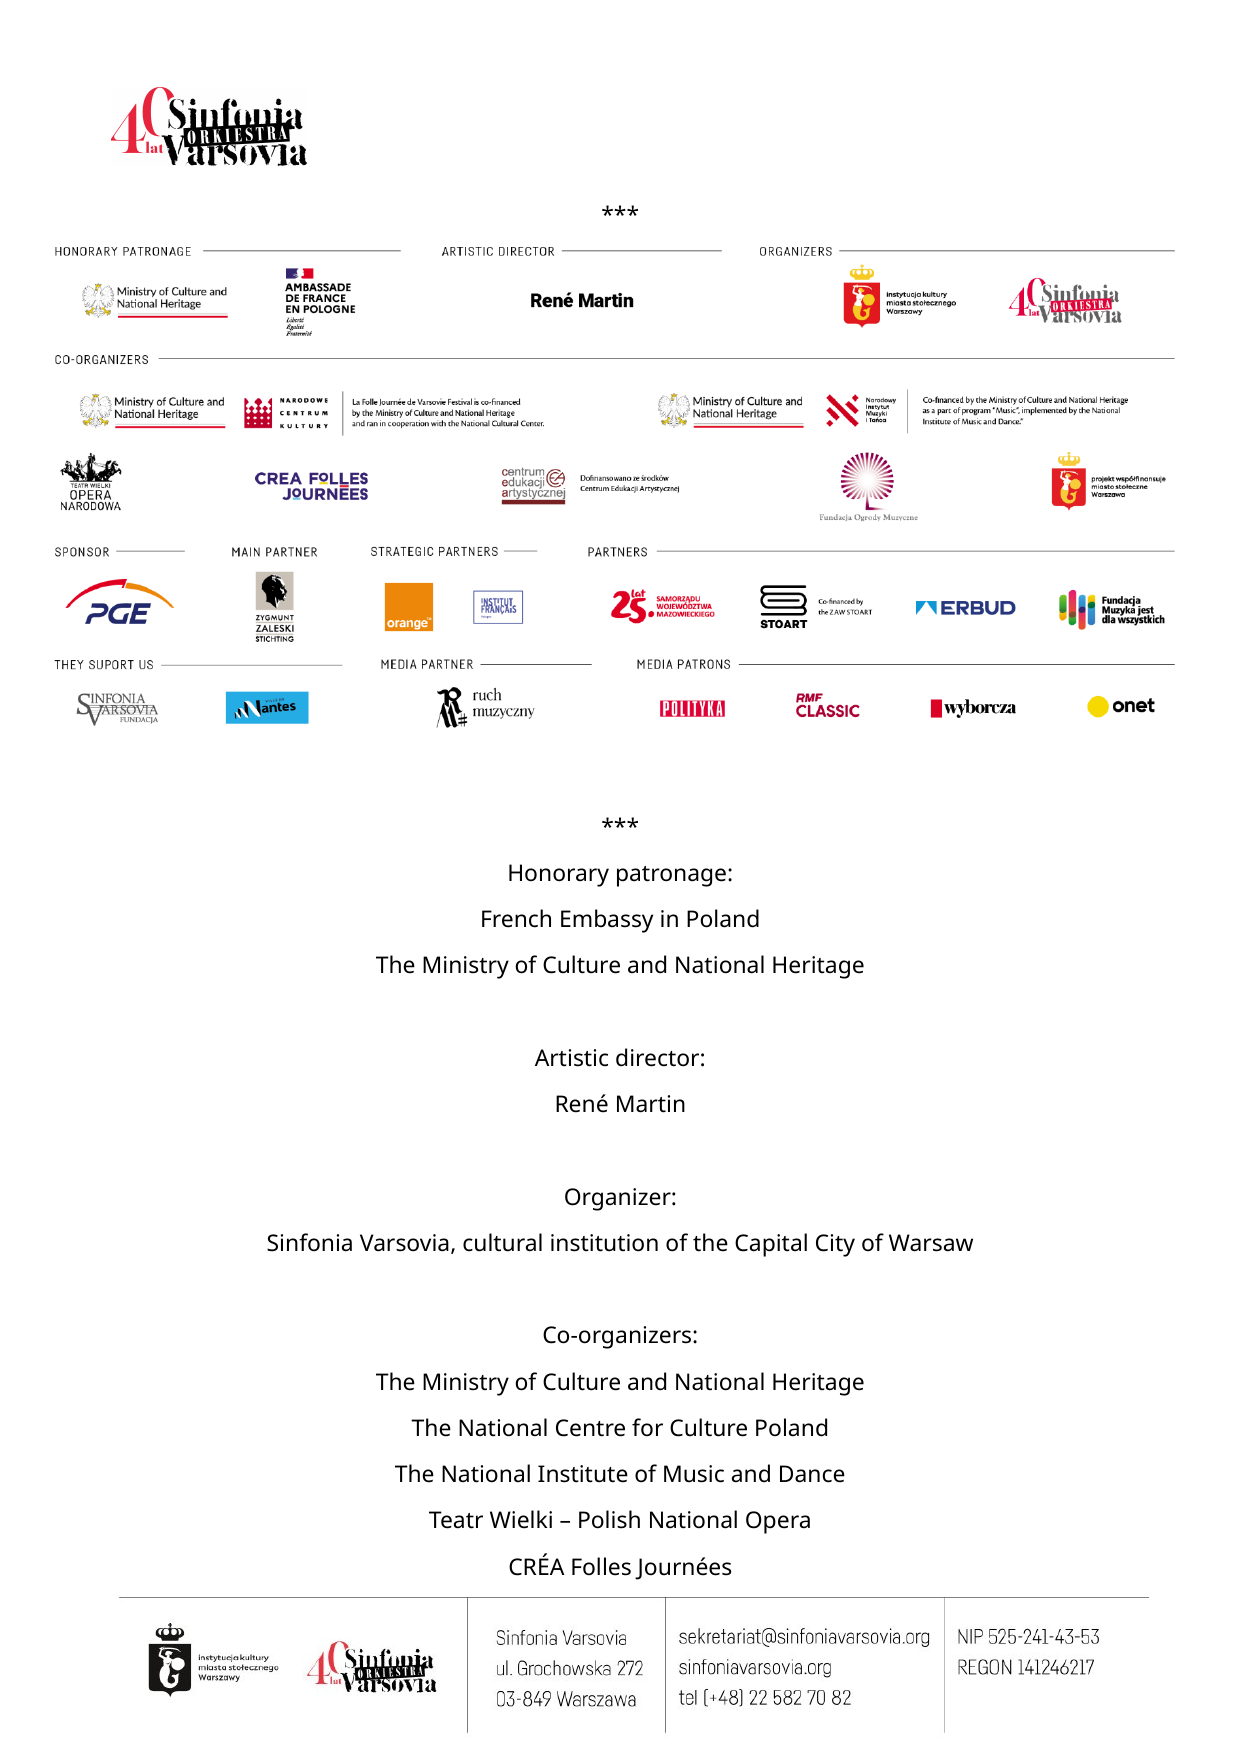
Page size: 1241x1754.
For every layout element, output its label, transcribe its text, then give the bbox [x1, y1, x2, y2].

text *** [148, 811, 1093, 842]
text Sinfonia Varsovia, cultural institution of the Capital City of Warsaw [148, 1227, 1093, 1258]
text The National Centre for Culture Poland [148, 1412, 1093, 1443]
text Artistic director: [148, 1042, 1093, 1073]
text Co-organizers: [148, 1319, 1093, 1351]
text The Ministry of Culture and National Heritage [148, 949, 1093, 981]
text The Ministry of Culture and National Heritage [148, 1366, 1093, 1397]
text *** [148, 199, 1093, 230]
picture [111, 87, 307, 166]
text Honorary patronage: [148, 857, 1093, 888]
text René Martin [148, 1088, 1093, 1119]
picture [118, 1596, 1149, 1738]
text The National Institute of Music and Dance [148, 1458, 1093, 1489]
text Teatr Wielki – Polish National Opera [148, 1504, 1093, 1536]
text CRÉA Folles Journées [148, 1551, 1093, 1582]
text French Embassy in Poland [148, 903, 1093, 934]
text Organizer: [148, 1181, 1093, 1212]
picture [0, 242, 1241, 747]
